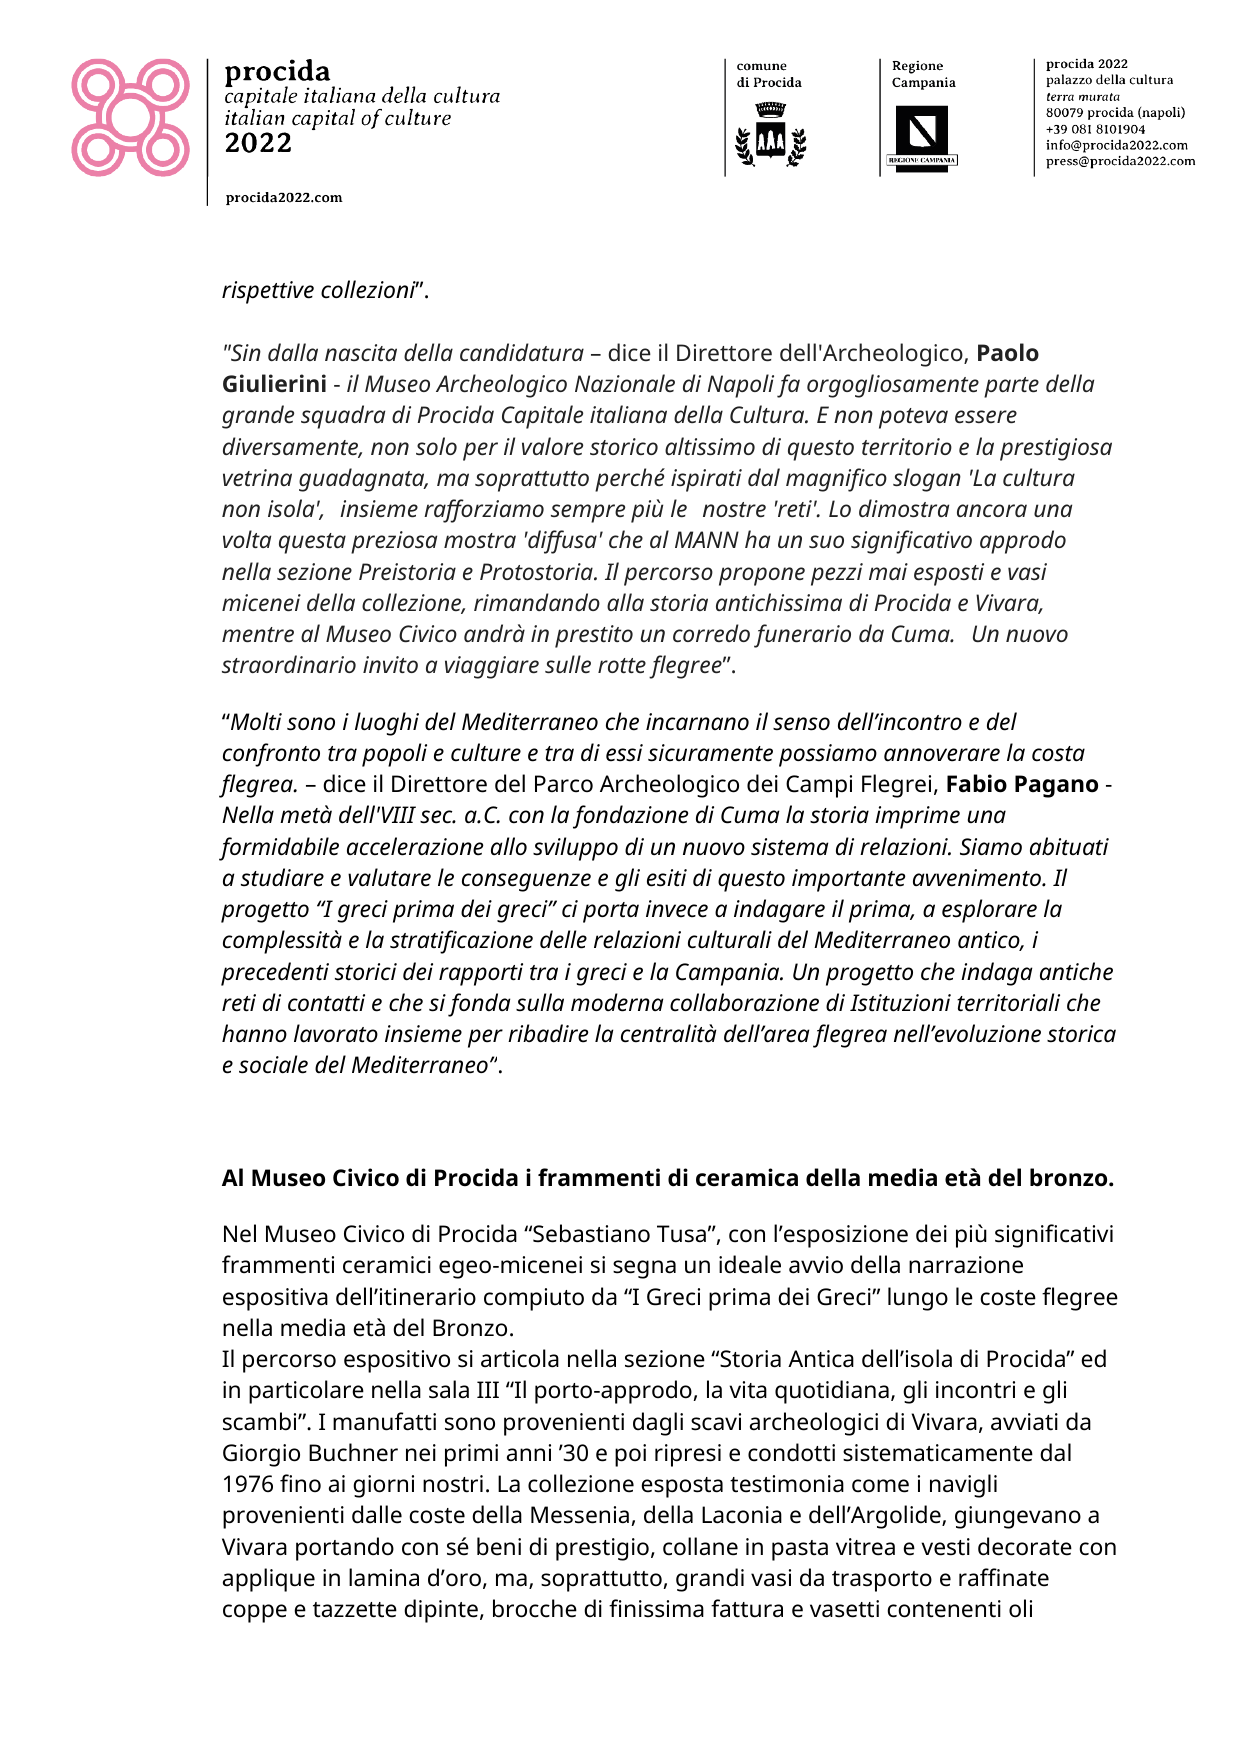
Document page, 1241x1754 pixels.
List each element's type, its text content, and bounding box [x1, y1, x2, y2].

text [222, 1218, 1122, 1624]
text Al Museo Civico di Procida i frammenti di ceramica della media età del bronzo. [222, 1162, 1122, 1193]
text “Molti sono i luoghi del Mediterraneo che incarnano il senso dell’incontro e del confronto tra popoli e culture e tra di essi sicuramente possiamo annoverare la costa flegrea. – dice il Direttore del Parco Archeologico dei Campi Flegrei, Fabio Pagano - Nella metà dell'VIII sec. a.C. con la fondazione di Cuma la storia imprime una formidabile accelerazione allo sviluppo di un nuovo sistema di relazioni. Siamo abituati a studiare e valutare le conseguenze e gli esiti di questo importante avvenimento. Il progetto “I greci prima dei greci” ci porta invece a indagare il prima, a esplorare la complessità e la stratificazione delle relazioni culturali del Mediterraneo antico, i precedenti storici dei rapporti tra i greci e la Campania. Un progetto che indaga antiche reti di contatti e che si fonda sulla moderna collaborazione di Istituzioni territoriali che hanno lavorato insieme per ribadire la centralità dell’area flegrea nell’evoluzione storica e sociale del Mediterraneo”. ​ [222, 706, 1122, 1081]
picture [0, 0, 1241, 590]
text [222, 274, 1122, 681]
